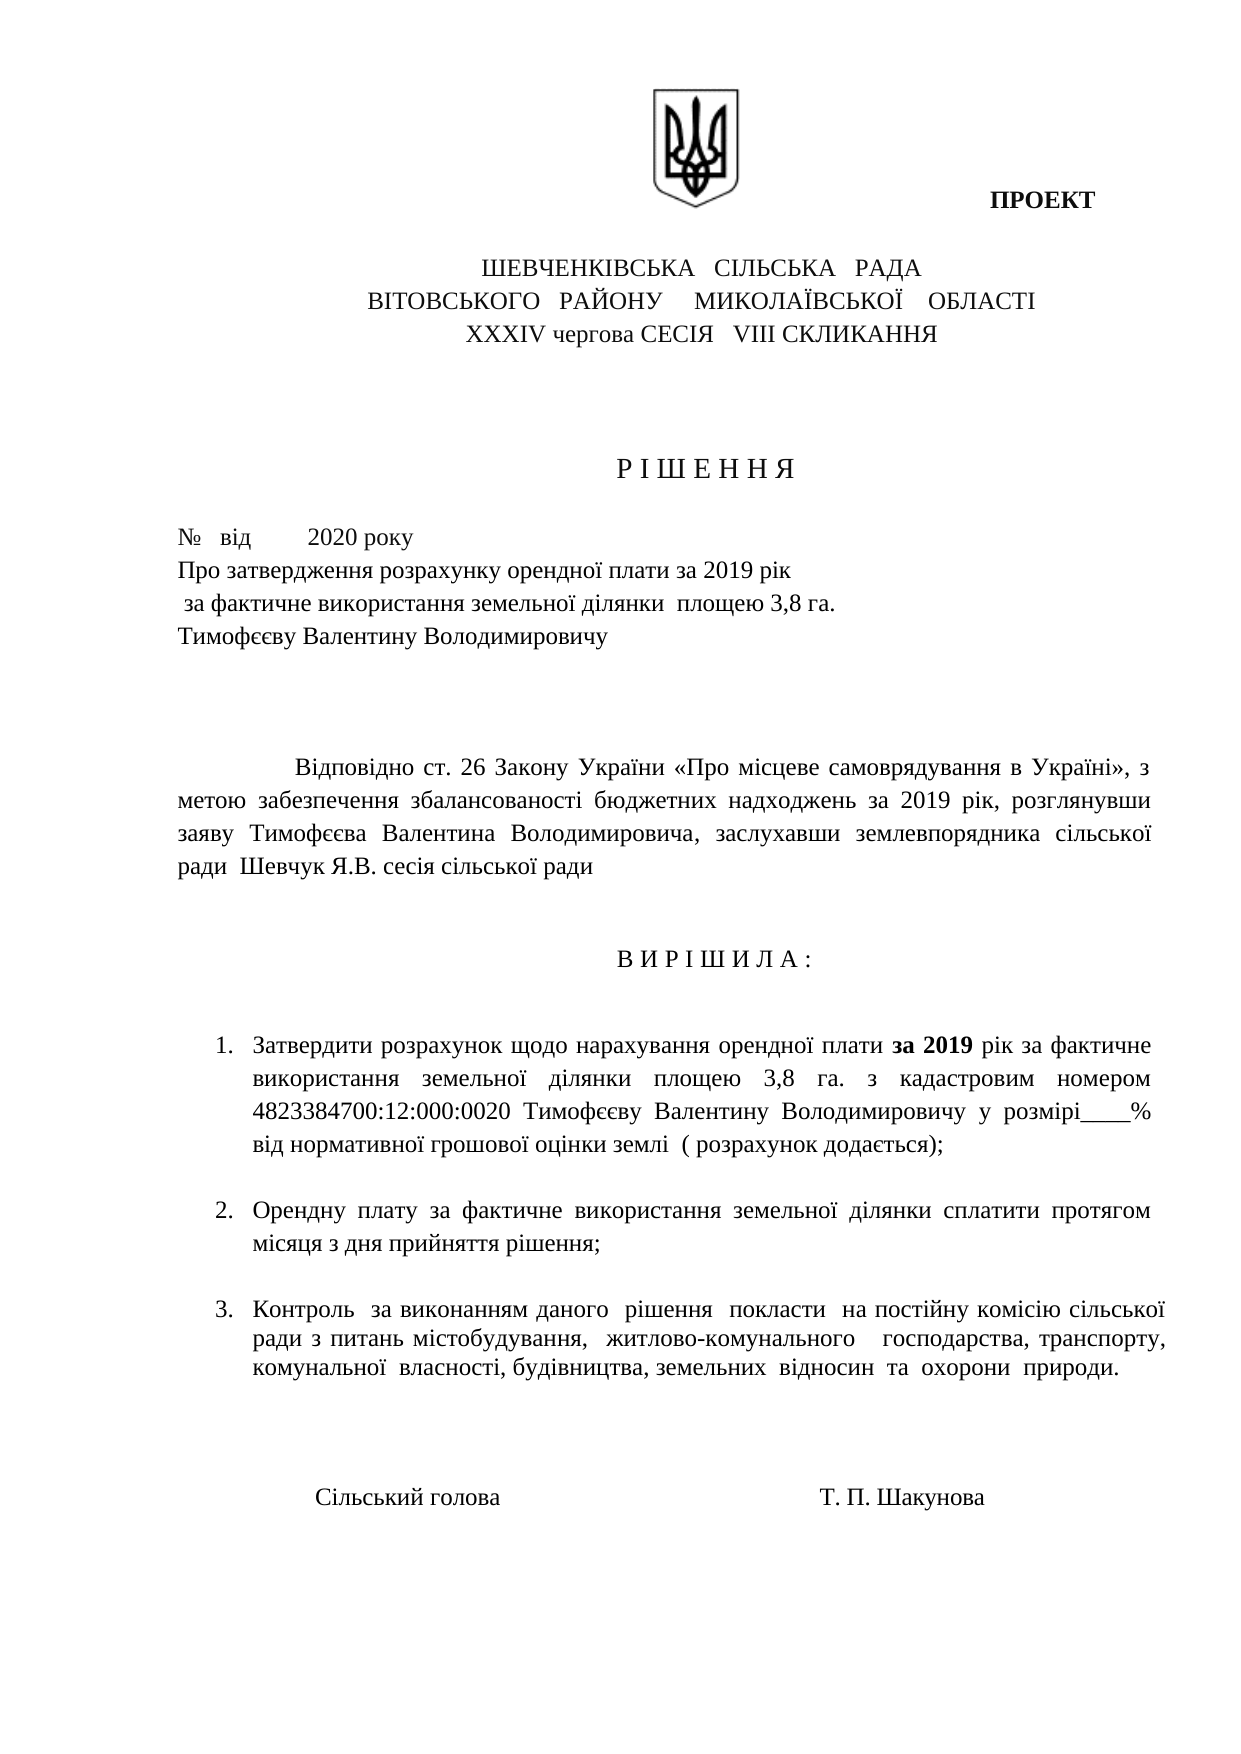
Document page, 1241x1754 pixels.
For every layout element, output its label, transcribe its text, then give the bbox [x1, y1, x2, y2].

text ВИРІШИЛА: [236, 945, 1167, 973]
text ПРОЕКТ [177, 89, 1167, 214]
text за фактичне використання земельної ділянки площею 3,8 га. [177, 588, 1152, 617]
text Тимофєєву Валентину Володимировичу [177, 621, 1152, 650]
list Контроль за виконанням даного рішення покласти на постійну комісію сільської ради з питань містобудування, житлово-комунального господарства, транспорту, комунальної власності, будівництва, земельних відносин та охорони природи. [215, 1294, 1167, 1381]
text Р І Ш Е Н Н Я [236, 451, 1167, 485]
list Затвердити розрахунок щодо нарахування орендної плати за 2019 рік за фактичне використання земельної ділянки площею 3,8 га. з кадастровим номером 4823384700:12:000:0020 Тимофєєву Валентину Володимировичу у розмірі____% від нормативної грошової оцінки землі ( розрахунок додається); [215, 1030, 1152, 1158]
text № від 2020 року [177, 522, 1167, 551]
list Орендну плату за фактичне використання земельної ділянки сплатити протягом місяця з дня прийняття рішення; [215, 1196, 1152, 1257]
text Відповідно ст. 26 Закону України «Про місцеве самоврядування в Україні», з метою забезпечення збалансованості бюджетних надходжень за 2019 рік, розглянувши заяву Тимофєєва Валентина Володимировича, заслухавши землевпорядника сільської ради Шевчук Я.В. сесія сільської ради [177, 752, 1152, 880]
text Сільський голова Т. П. Шакунова [215, 1482, 1167, 1510]
picture [652, 88, 740, 209]
text Про затвердження розрахунку орендної плати за 2019 рік [177, 555, 1152, 584]
text ШЕВЧЕНКІВСЬКА СІЛЬСЬКА РАДА ВІТОВСЬКОГО РАЙОНУ МИКОЛАЇВСЬКОЇ ОБЛАСТІ ХХХІV чергова СЕСІЯ VІІІ СКЛИКАННЯ [236, 253, 1167, 348]
